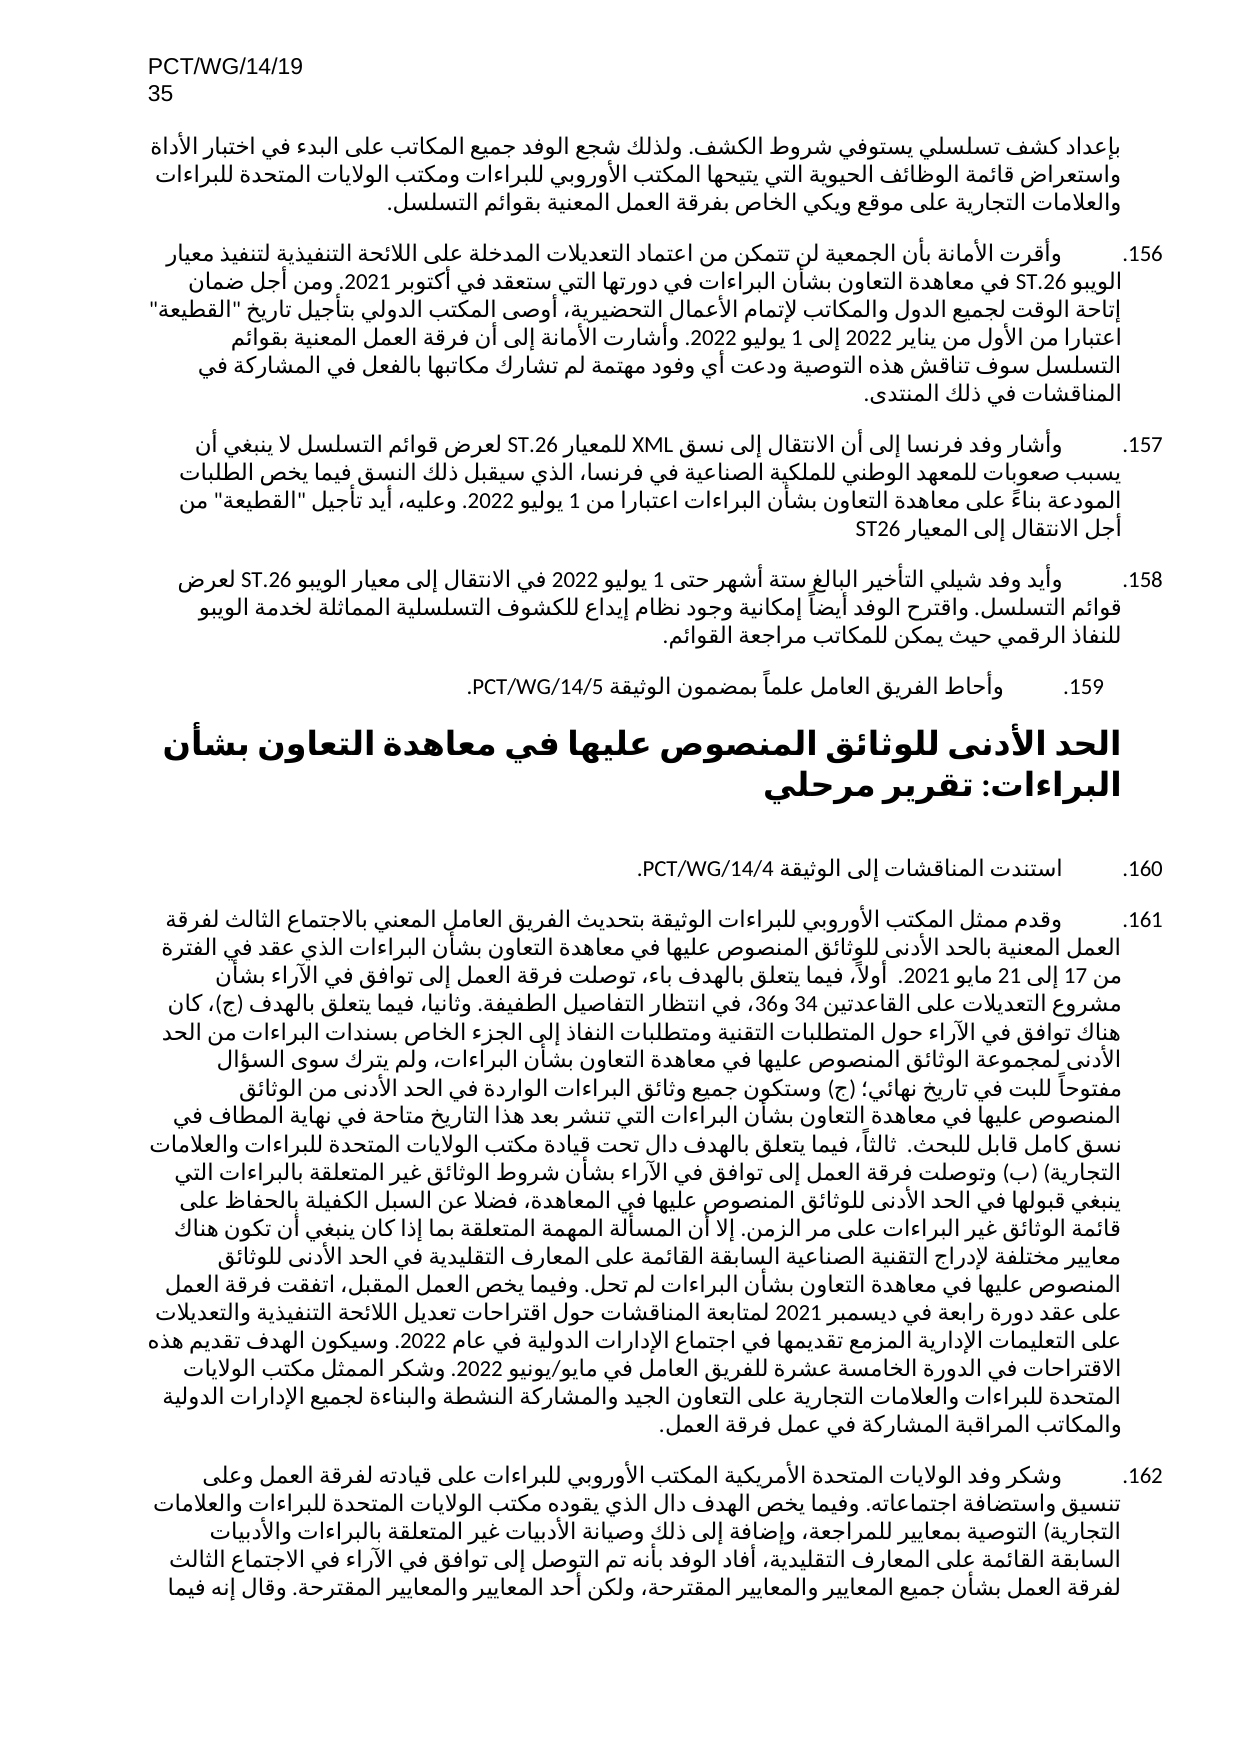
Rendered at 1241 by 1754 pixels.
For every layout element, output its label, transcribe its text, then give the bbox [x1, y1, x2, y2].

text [148, 1461, 1122, 1601]
text وأشار وفد فرنسا إلى أن الانتقال إلى نسق XML للمعيار ST.26 لعرض قوائم التسلسل لا ينبغي أن يسبب صعوبات للمعهد الوطني للملكية الصناعية في فرنسا، الذي سيقبل ذلك النسق فيما يخص الطلبات المودعة بناءً على معاهدة التعاون بشأن البراءات اعتبارا من 1 يوليو 2022. وعليه، أيد تأجيل "القطيعة" من أجل الانتقال إلى المعيار ST26 [148, 430, 1122, 542]
text وأيد وفد شيلي التأخير البالغ ستة أشهر حتى 1 يوليو 2022 في الانتقال إلى معيار الويبو ST.26 لعرض قوائم التسلسل. واقترح الوفد أيضاً إمكانية وجود نظام إيداع للكشوف التسلسلية المماثلة لخدمة الويبو للنفاذ الرقمي حيث يمكن للمكاتب مراجعة القوائم. [148, 565, 1122, 649]
text وقدم ممثل المكتب الأوروبي للبراءات الوثيقة بتحديث الفريق العامل المعني بالاجتماع الثالث لفرقة العمل المعنية بالحد الأدنى للوثائق المنصوص عليها في معاهدة التعاون بشأن البراءات الذي عقد في الفترة من 17 إلى 21 مايو 2021. أولاً، فيما يتعلق بالهدف باء، توصلت فرقة العمل إلى توافق في الآراء بشأن مشروع التعديلات على القاعدتين 34 و36، في انتظار التفاصيل الطفيفة. وثانيا، فيما يتعلق بالهدف (ج)، كان هناك توافق في الآراء حول المتطلبات التقنية ومتطلبات النفاذ إلى الجزء الخاص بسندات البراءات من الحد الأدنى لمجموعة الوثائق المنصوص عليها في معاهدة التعاون بشأن البراءات، ولم يترك سوى السؤال مفتوحاً للبت في تاريخ نهائي؛ (ج) وستكون جميع وثائق البراءات الواردة في الحد الأدنى من الوثائق المنصوص عليها في معاهدة التعاون بشأن البراءات التي تنشر بعد هذا التاريخ متاحة في نهاية المطاف في نسق كامل قابل للبحث. ثالثاً، فيما يتعلق بالهدف دال تحت قيادة مكتب الولايات المتحدة للبراءات والعلامات التجارية) (ب) وتوصلت فرقة العمل إلى توافق في الآراء بشأن شروط الوثائق غير المتعلقة بالبراءات التي ينبغي قبولها في الحد الأدنى للوثائق المنصوص عليها في المعاهدة، فضلا عن السبل الكفيلة بالحفاظ على قائمة الوثائق غير البراءات على مر الزمن. إلا أن المسألة المهمة المتعلقة بما إذا كان ينبغي أن تكون هناك معايير مختلفة لإدراج التقنية الصناعية السابقة القائمة على المعارف التقليدية في الحد الأدنى للوثائق المنصوص عليها في معاهدة التعاون بشأن البراءات لم تحل. وفيما يخص العمل المقبل، اتفقت فرقة العمل على عقد دورة رابعة في ديسمبر 2021 لمتابعة المناقشات حول اقتراحات تعديل اللائحة التنفيذية والتعديلات على التعليمات الإدارية المزمع تقديمها في اجتماع الإدارات الدولية في عام 2022. وسيكون الهدف تقديم هذه الاقتراحات في الدورة الخامسة عشرة للفريق العامل في مايو/يونيو 2022. وشكر الممثل مكتب الولايات المتحدة للبراءات والعلامات التجارية على التعاون الجيد والمشاركة النشطة والبناءة لجميع الإدارات الدولية والمكاتب المراقبة المشاركة في عمل فرقة العمل. [148, 906, 1122, 1438]
text وأقرت الأمانة بأن الجمعية لن تتمكن من اعتماد التعديلات المدخلة على اللائحة التنفيذية لتنفيذ معيار الويبو ST.26 في معاهدة التعاون بشأن البراءات في دورتها التي ستعقد في أكتوبر 2021. ومن أجل ضمان إتاحة الوقت لجميع الدول والمكاتب لإتمام الأعمال التحضيرية، أوصى المكتب الدولي بتأجيل تاريخ "القطيعة" اعتبارا من الأول من يناير 2022 إلى 1 يوليو 2022. وأشارت الأمانة إلى أن فرقة العمل المعنية بقوائم التسلسل سوف تناقش هذه التوصية ودعت أي وفود مهتمة لم تشارك مكاتبها بالفعل في المشاركة في المناقشات في ذلك المنتدى. [148, 239, 1122, 407]
text استندت المناقشات إلى الوثيقة PCT/WG/14/4. [148, 854, 1122, 883]
subtitle الحد الأدنى للوثائق المنصوص عليها في معاهدة التعاون بشأن البراءات: تقرير مرحلي [148, 723, 1122, 804]
text وأحاط الفريق العامل علماً بمضمون الوثيقة PCT/WG/14/5. [148, 672, 1063, 700]
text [148, 132, 1122, 216]
